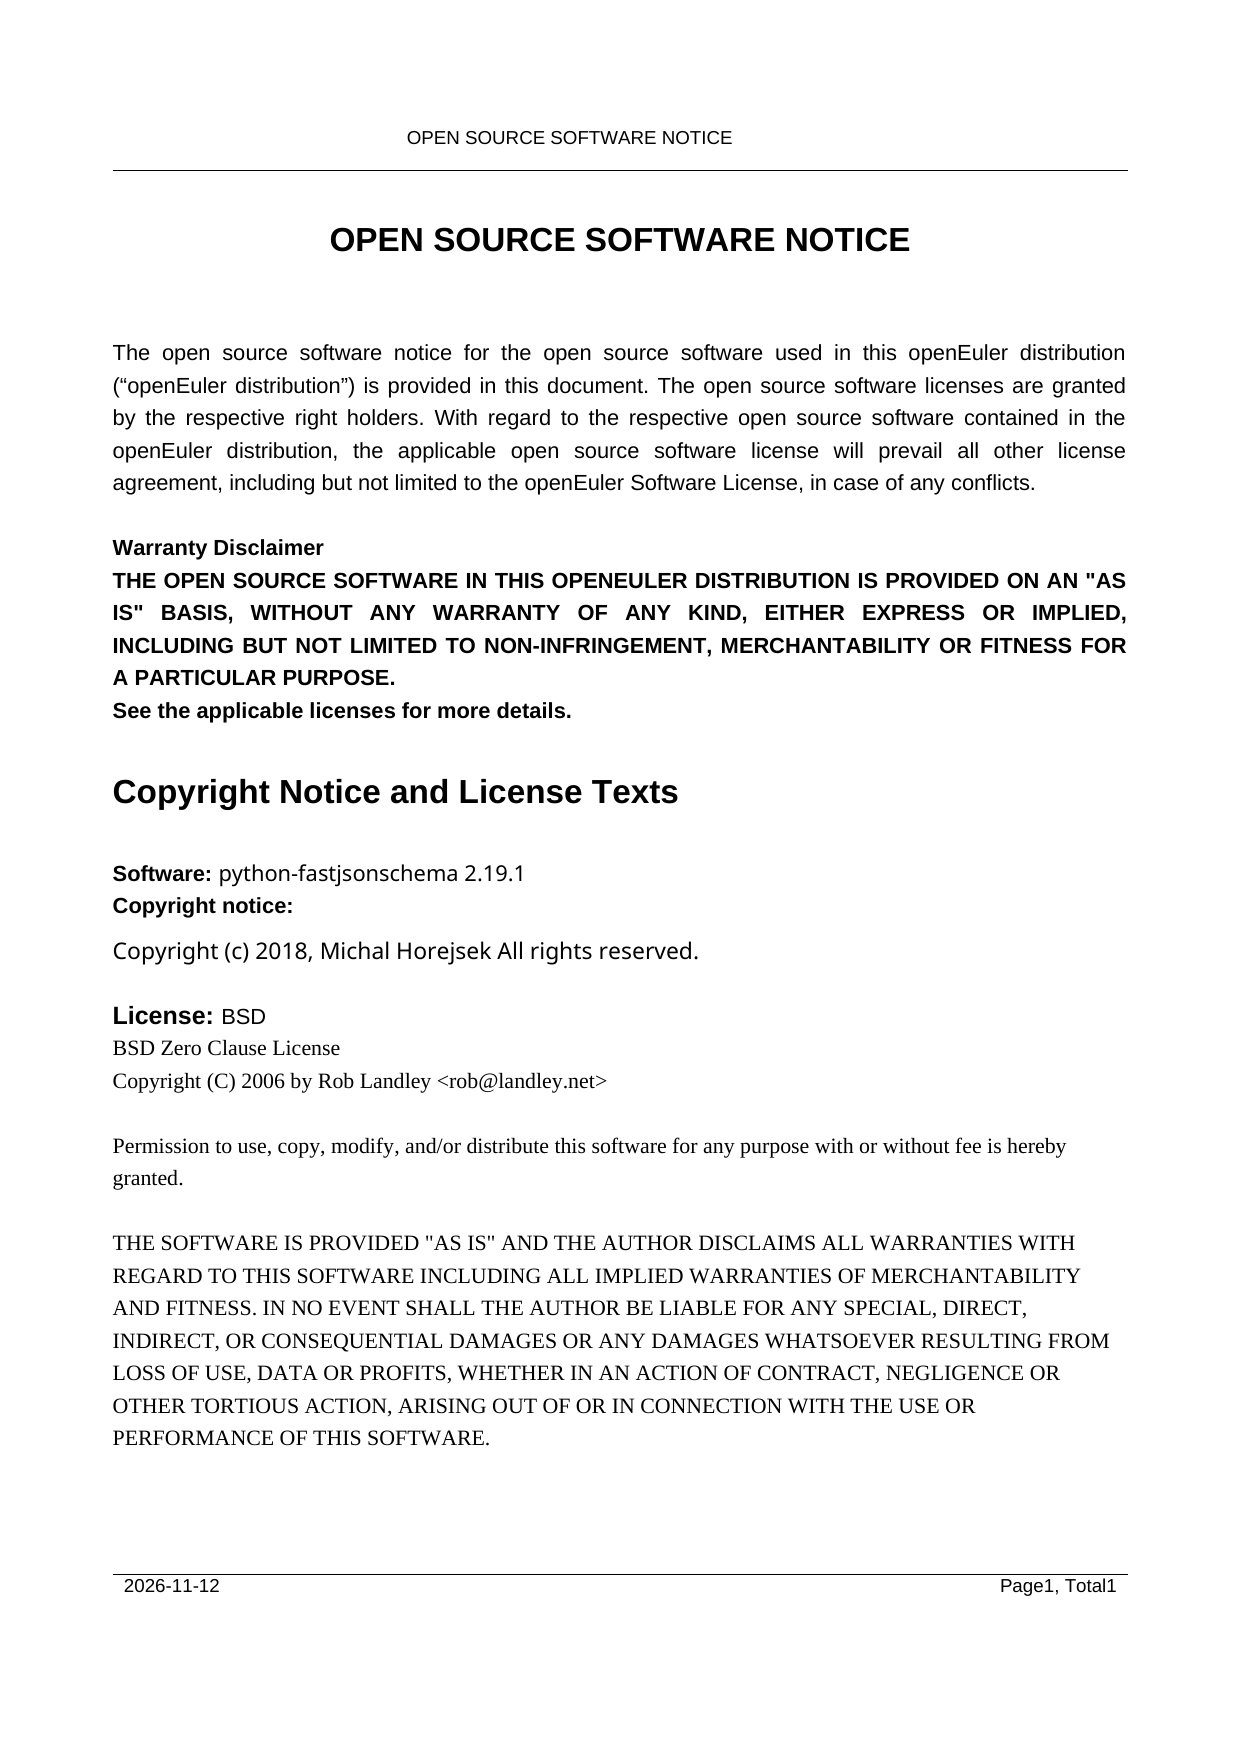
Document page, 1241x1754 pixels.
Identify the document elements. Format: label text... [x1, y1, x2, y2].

text The open source software notice for the open source software used in this openEuler distribution (“openEuler distribution”) is provided in this document. The open source software licenses are granted by the respective right holders. With regard to the respective open source software contained in the openEuler distribution, the applicable open source software license will prevail all other license agreement, including but not limited to the openEuler Software License, in case of any conflicts. [112, 336, 1128, 499]
text OPEN SOURCE SOFTWARE NOTICE [112, 206, 1128, 271]
text Copyright (c) 2018, Michal Horejsek All rights reserved. [112, 934, 1128, 999]
text License: BSD [112, 999, 1128, 1031]
text Copyright Notice and License Texts [112, 759, 1128, 824]
text BSD Zero Clause License Copyright (C) 2006 by Rob Landley <rob@landley.net> Permission to use, copy, modify, and/or distribute this software for any purpose with or without fee is hereby granted. THE SOFTWARE IS PROVIDED "AS IS" AND THE AUTHOR DISCLAIMS ALL WARRANTIES WITH REGARD TO THIS SOFTWARE INCLUDING ALL IMPLIED WARRANTIES OF MERCHANTABILITY AND FITNESS. IN NO EVENT SHALL THE AUTHOR BE LIABLE FOR ANY SPECIAL, DIRECT, INDIRECT, OR CONSEQUENTIAL DAMAGES OR ANY DAMAGES WHATSOEVER RESULTING FROM LOSS OF USE, DATA OR PROFITS, WHETHER IN AN ACTION OF CONTRACT, NEGLIGENCE OR OTHER TORTIOUS ACTION, ARISING OUT OF OR IN CONNECTION WITH THE USE OR PERFORMANCE OF THIS SOFTWARE. [112, 1031, 1128, 1486]
text THE OPEN SOURCE SOFTWARE IN THIS OPENEULER DISTRIBUTION IS PROVIDED ON AN "AS IS" BASIS, WITHOUT ANY WARRANTY OF ANY KIND, EITHER EXPRESS OR IMPLIED, INCLUDING BUT NOT LIMITED TO NON-INFRINGEMENT, MERCHANTABILITY OR FITNESS FOR A PARTICULAR PURPOSE. See the applicable licenses for more details. [112, 564, 1128, 726]
text Warranty Disclaimer [112, 531, 1128, 564]
title Software: python-fastjsonschema 2.19.1 [112, 856, 1128, 889]
text Copyright notice: [112, 889, 1128, 921]
